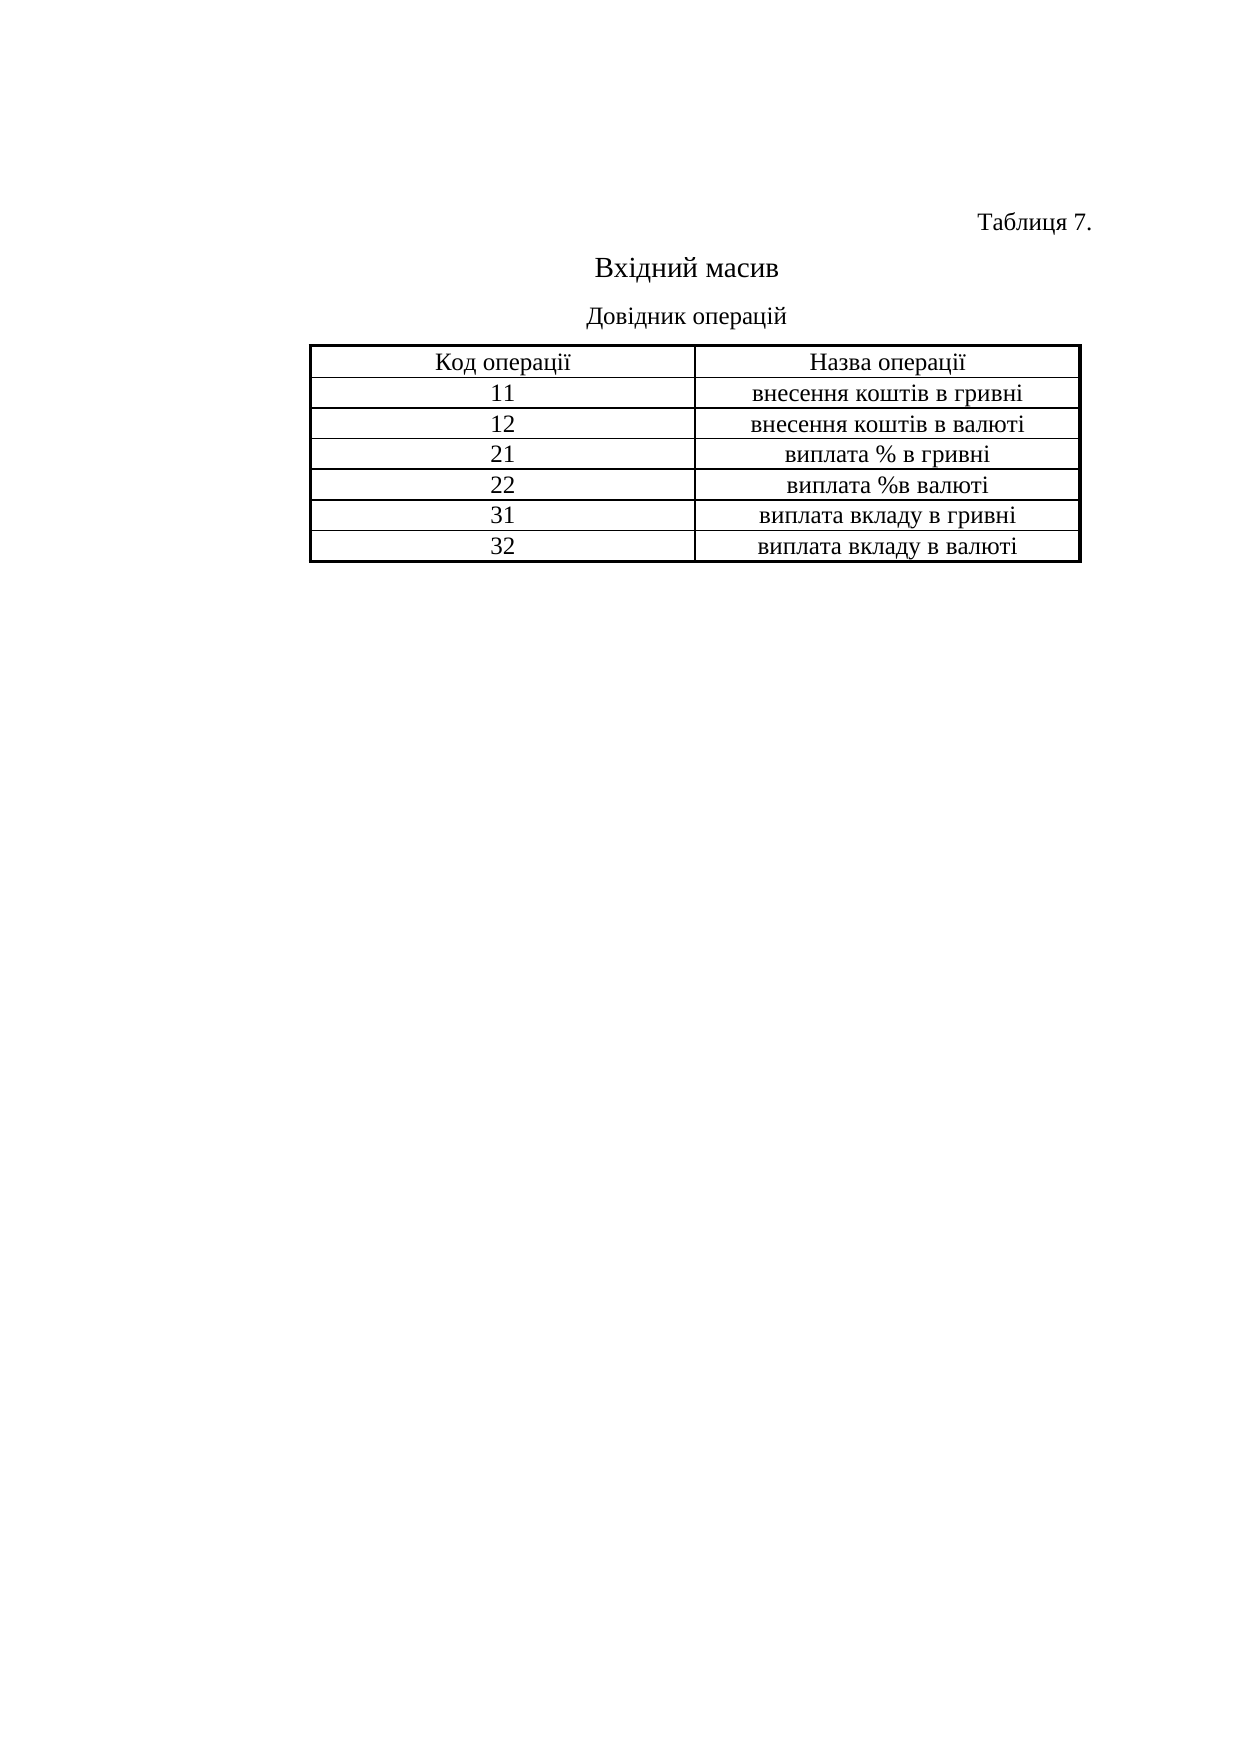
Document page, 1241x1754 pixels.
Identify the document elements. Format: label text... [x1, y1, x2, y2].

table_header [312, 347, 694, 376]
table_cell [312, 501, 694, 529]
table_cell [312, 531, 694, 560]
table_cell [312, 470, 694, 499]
text Вхідний масив [207, 250, 1092, 284]
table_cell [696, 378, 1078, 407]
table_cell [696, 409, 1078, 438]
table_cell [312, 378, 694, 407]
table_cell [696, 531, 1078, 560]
text Таблиця 7. [207, 207, 1092, 236]
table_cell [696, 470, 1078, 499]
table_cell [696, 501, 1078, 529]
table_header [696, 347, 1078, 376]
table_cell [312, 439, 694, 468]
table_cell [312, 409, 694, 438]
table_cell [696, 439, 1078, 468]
text Довідник операцій [207, 301, 1092, 330]
